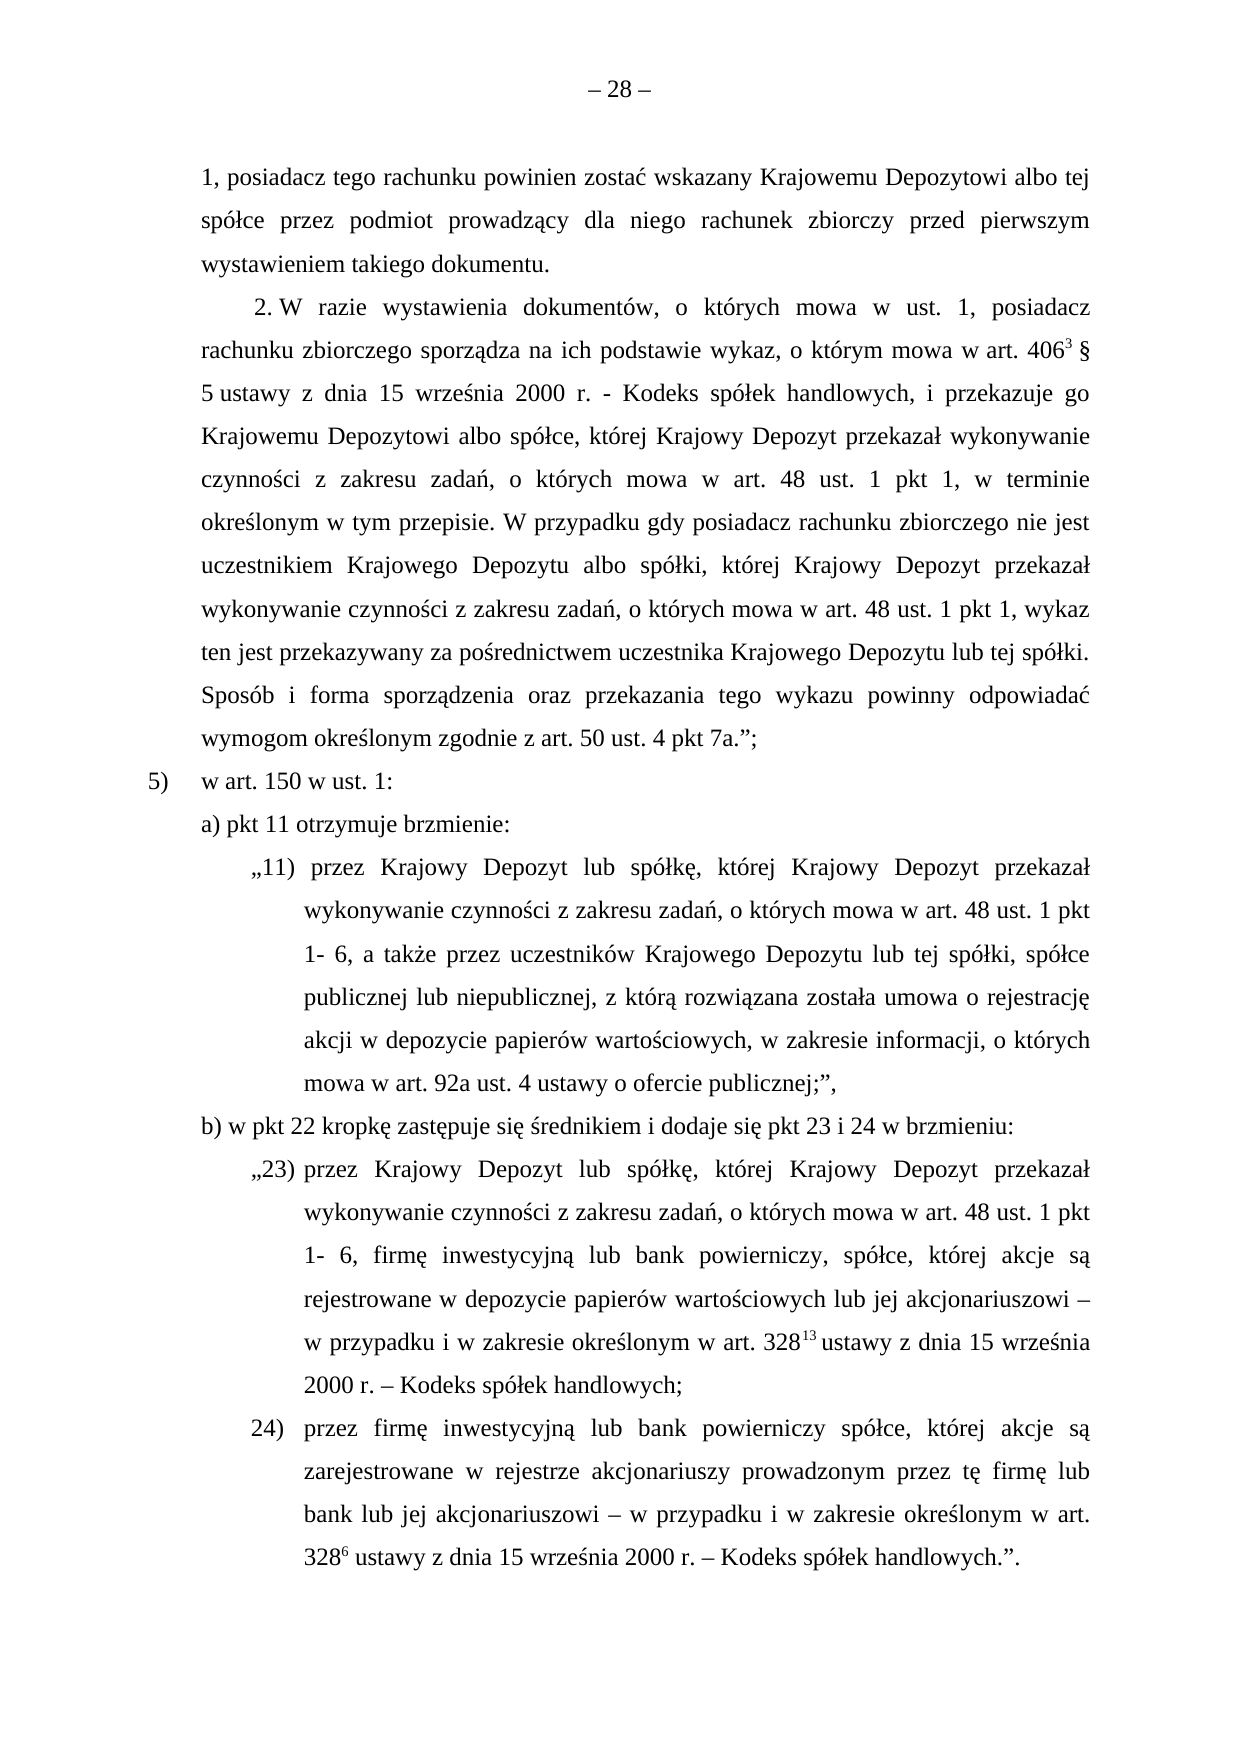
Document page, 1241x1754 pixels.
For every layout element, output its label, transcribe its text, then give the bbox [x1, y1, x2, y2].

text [201, 162, 1091, 277]
text 24) przez firmę inwestycyjną lub bank powierniczy spółce, której akcje są zarejestrowane w rejestrze akcjonariuszy prowadzonym przez tę firmę lub bank lub jej akcjonariuszowi – w przypadku i w zakresie określonym w art. 3286 ustawy z dnia 15 września 2000 r. – Kodeks spółek handlowych.”. [251, 1413, 1091, 1571]
text a) pkt 11 otrzymuje brzmienie: [201, 809, 1091, 838]
text 5) w art. 150 w ust. 1: [148, 766, 1091, 795]
text „11) przez Krajowy Depozyt lub spółkę, której Krajowy Depozyt przekazał wykonywanie czynności z zakresu zadań, o których mowa w art. 48 ust. 1 pkt 1- 6, a także przez uczestników Krajowego Depozytu lub tej spółki, spółce publicznej lub niepublicznej, z którą rozwiązana została umowa o rejestrację akcji w depozycie papierów wartościowych, w zakresie informacji, o których mowa w art. 92a ust. 4 ustawy o ofercie publicznej;”, [251, 852, 1091, 1097]
text b) w pkt 22 kropkę zastępuje się średnikiem i dodaje się pkt 23 i 24 w brzmieniu: [201, 1111, 1091, 1140]
text 2. W razie wystawienia dokumentów, o których mowa w ust. 1, posiadacz rachunku zbiorczego sporządza na ich podstawie wykaz, o którym mowa w art. 4063 § 5 ustawy z dnia 15 września 2000 r. - Kodeks spółek handlowych, i przekazuje go Krajowemu Depozytowi albo spółce, której Krajowy Depozyt przekazał wykonywanie czynności z zakresu zadań, o których mowa w art. 48 ust. 1 pkt 1, w terminie określonym w tym przepisie. W przypadku gdy posiadacz rachunku zbiorczego nie jest uczestnikiem Krajowego Depozytu albo spółki, której Krajowy Depozyt przekazał wykonywanie czynności z zakresu zadań, o których mowa w art. 48 ust. 1 pkt 1, wykaz ten jest przekazywany za pośrednictwem uczestnika Krajowego Depozytu lub tej spółki. Sposób i forma sporządzenia oraz przekazania tego wykazu powinny odpowiadać wymogom określonym zgodnie z art. 50 ust. 4 pkt 7a.”; [201, 292, 1091, 752]
text „23) przez Krajowy Depozyt lub spółkę, której Krajowy Depozyt przekazał wykonywanie czynności z zakresu zadań, o których mowa w art. 48 ust. 1 pkt 1- 6, firmę inwestycyjną lub bank powierniczy, spółce, której akcje są rejestrowane w depozycie papierów wartościowych lub jej akcjonariuszowi – w przypadku i w zakresie określonym w art. 32813 ustawy z dnia 15 września 2000 r. – Kodeks spółek handlowych; [251, 1154, 1091, 1399]
